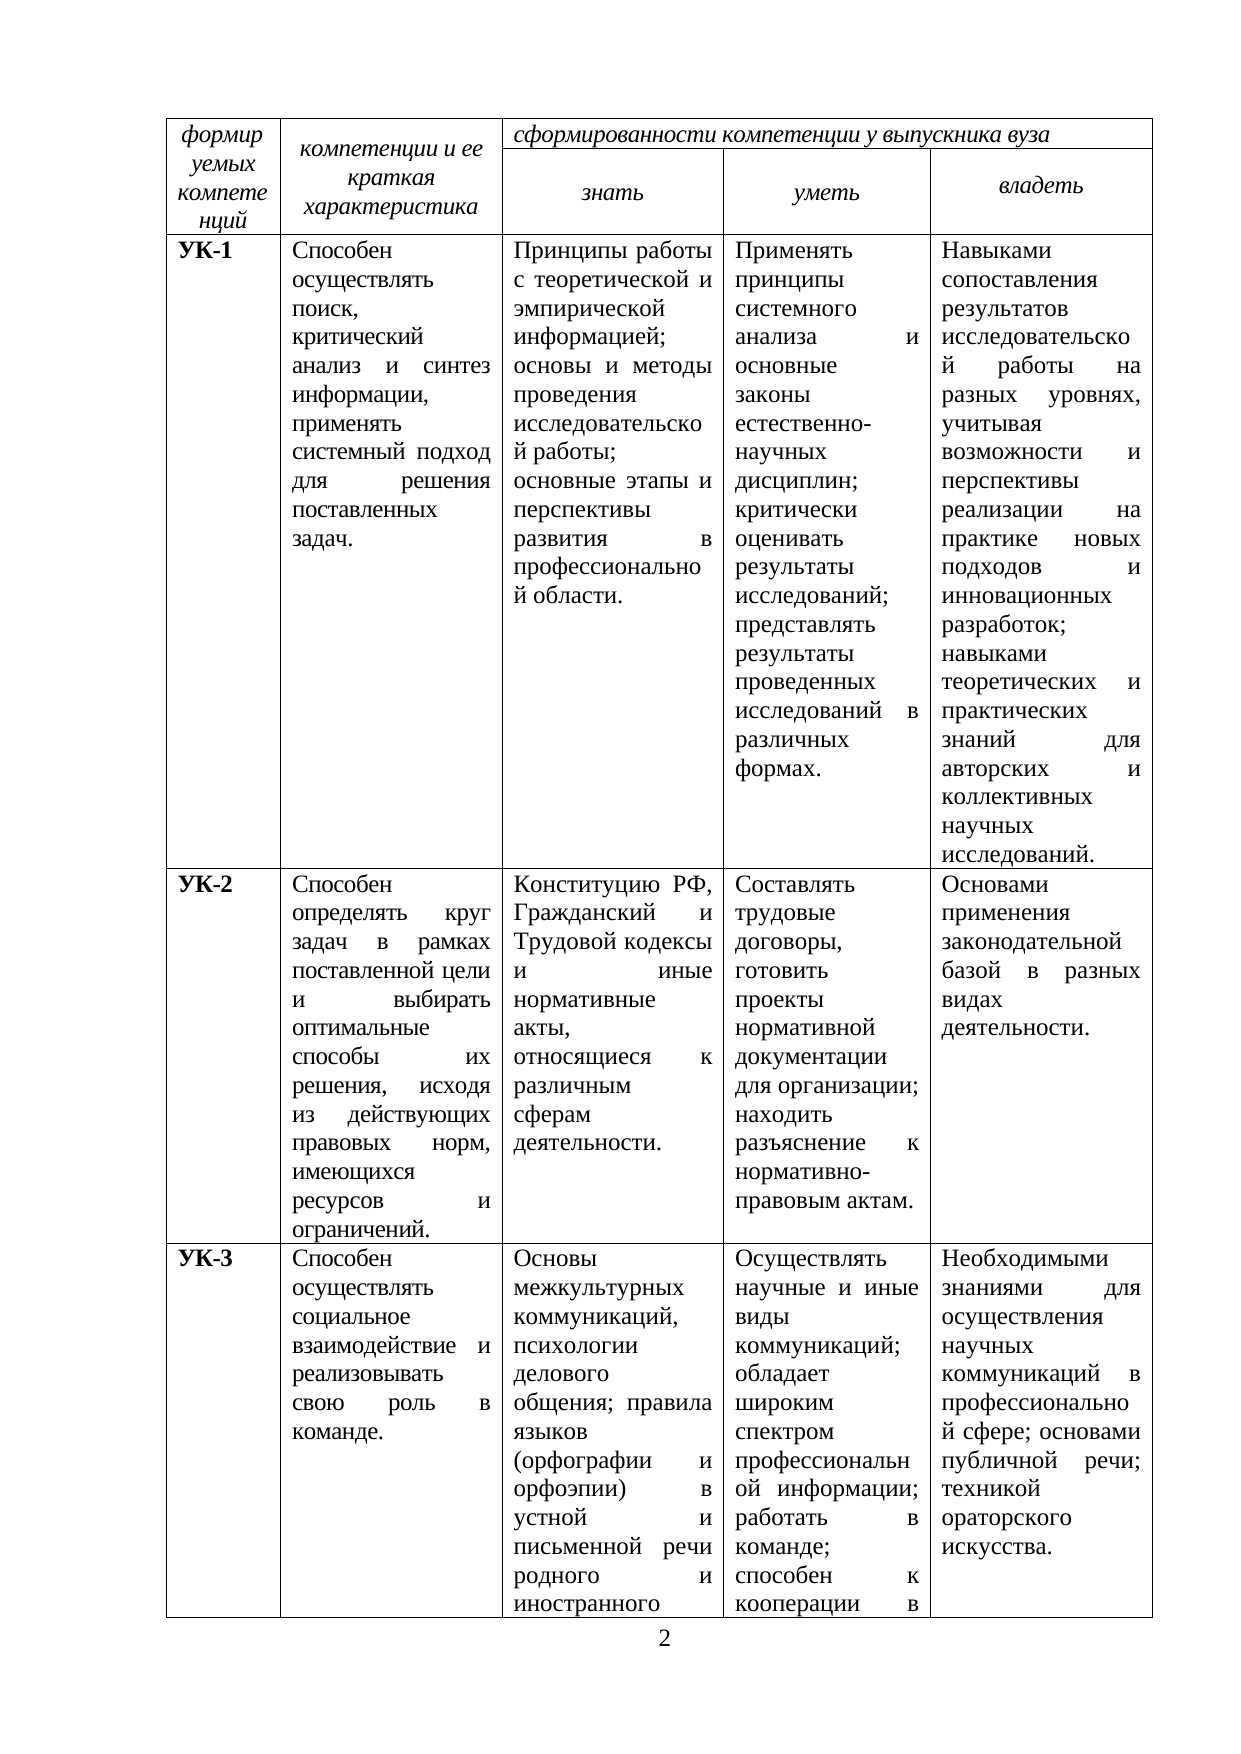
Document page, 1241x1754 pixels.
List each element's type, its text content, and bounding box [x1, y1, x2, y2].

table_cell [724, 1244, 930, 1617]
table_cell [931, 1244, 1152, 1617]
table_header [167, 119, 280, 234]
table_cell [281, 1244, 502, 1617]
table_cell уметь [724, 149, 930, 234]
table_cell Составлять трудовые договоры, готовить проекты нормативной документации для организации; находить разъяснение к нормативно-правовым актам. [724, 869, 930, 1242]
table_cell Принципы работы с теоретической и эмпирической информацией; основы и методы проведения исследовательской работы; основные этапы и перспективы развития в профессиональной области. [503, 235, 723, 868]
table_cell Применять принципы системного анализа и основные законы естественно-научных дисциплин; критически оценивать результаты исследований; представлять результаты проведенных исследований в различных формах. [724, 235, 930, 868]
table_cell знать [503, 149, 723, 234]
table_cell Способен осуществлять поиск, критический анализ и синтез информации, применять системный подход для решения поставленных задач. [281, 235, 502, 868]
table_cell Основами применения законодательной базой в разных видах деятельности. [931, 869, 1152, 1242]
table_cell УК-2 [167, 869, 280, 1242]
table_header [503, 119, 1152, 148]
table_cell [503, 1244, 723, 1617]
table_cell УК-1 [167, 235, 280, 868]
table_cell Конституцию РФ, Гражданский и Трудовой кодексы и иные нормативные акты, относящиеся к различным сферам деятельности. [503, 869, 723, 1242]
table_cell владеть [931, 149, 1152, 234]
table_cell Навыками сопоставления результатов исследовательской работы на разных уровнях, учитывая возможности и перспективы реализации на практике новых подходов и инновационных разработок; навыками теоретических и практических знаний для авторских и коллективных научных исследований. [931, 235, 1152, 868]
table_cell Способен определять круг задач в рамках поставленной цели и выбирать оптимальные способы их решения, исходя из действующих правовых норм, имеющихся ресурсов и ограничений. [281, 869, 502, 1242]
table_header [281, 119, 502, 234]
table_cell УК-3 [167, 1244, 280, 1617]
